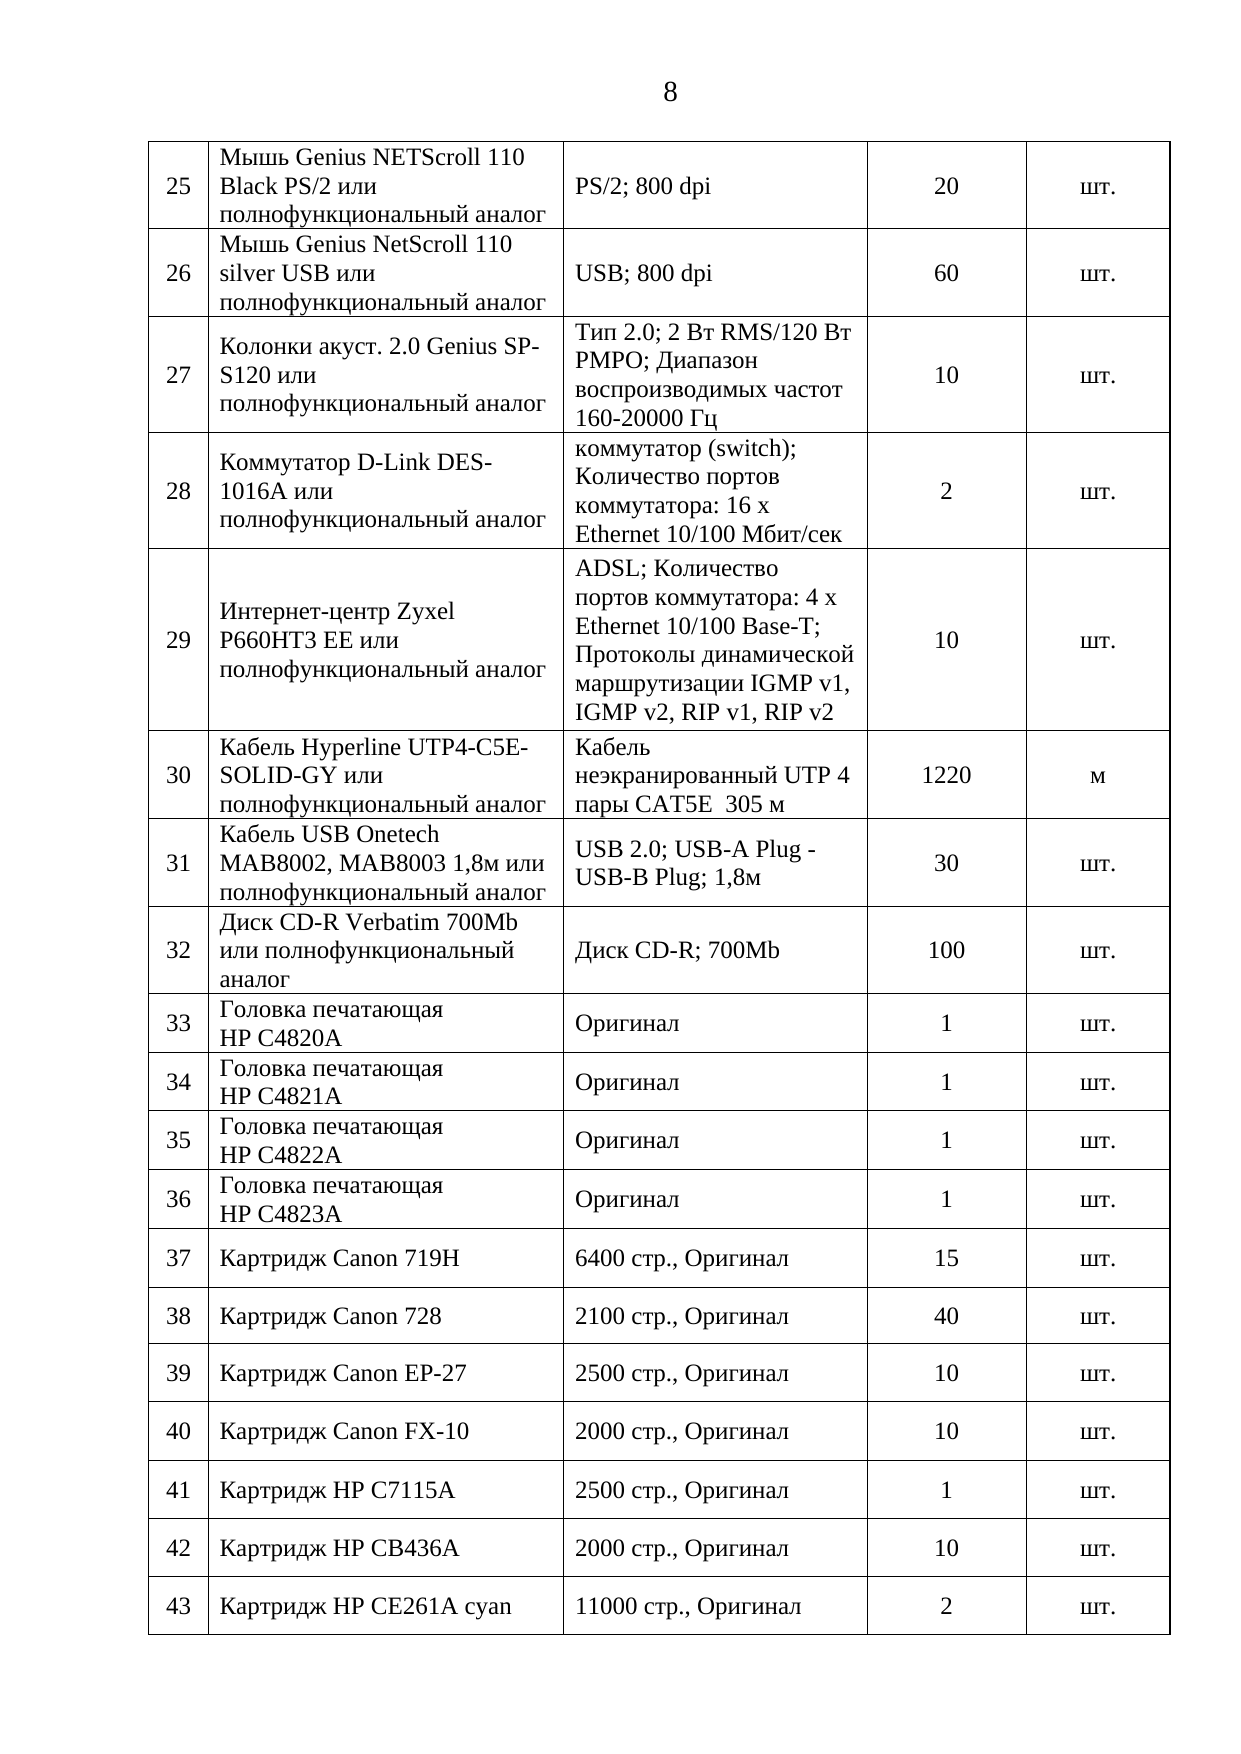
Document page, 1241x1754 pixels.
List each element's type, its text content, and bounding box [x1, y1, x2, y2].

table_cell 1 [868, 1053, 1026, 1110]
table_cell Оригинал [564, 994, 867, 1052]
table_cell 30 [868, 819, 1026, 906]
table_cell шт. [1027, 1402, 1169, 1460]
table_cell м [1027, 731, 1169, 818]
table_cell 10 [868, 317, 1026, 432]
table_cell шт. [1027, 1229, 1169, 1287]
table_cell 40 [868, 1288, 1026, 1343]
table_cell 38 [149, 1288, 208, 1343]
table_cell Головка печатающая HP C4820A [209, 994, 563, 1052]
table_cell 10 [868, 1519, 1026, 1576]
table_cell 1 [868, 1111, 1026, 1169]
table_cell Оригинал [564, 1053, 867, 1110]
table_cell Кабель Hyperline UTP4-C5E-SOLID-GY или полнофункциональный аналог [209, 731, 563, 818]
table_cell шт. [1027, 317, 1169, 432]
table_cell шт. [1027, 1519, 1169, 1576]
table_cell Картридж Canon EP-27 [209, 1344, 563, 1401]
table_cell Головка печатающая HP C4821A [209, 1053, 563, 1110]
table_cell 1 [868, 994, 1026, 1052]
table_cell Картридж HP C7115A [209, 1461, 563, 1518]
table_cell Коммутатор D-Link DES-1016A или полнофункциональный аналог [209, 433, 563, 548]
table_cell 31 [149, 819, 208, 906]
table_cell Тип 2.0; 2 Вт RMS/120 Вт PMPO; Диапазон воспроизводимых частот 160-20000 Гц [564, 317, 867, 432]
table_cell 60 [868, 229, 1026, 316]
table_cell 2100 стр., Оригинал [564, 1288, 867, 1343]
table_cell шт. [1027, 229, 1169, 316]
table_cell 34 [149, 1053, 208, 1110]
table_cell Головка печатающая HP C4823A [209, 1170, 563, 1228]
table_cell 26 [149, 229, 208, 316]
table_cell 30 [149, 731, 208, 818]
table_cell Картридж Canon FX-10 [209, 1402, 563, 1460]
table_cell Оригинал [564, 1170, 867, 1228]
table_cell 39 [149, 1344, 208, 1401]
table_cell шт. [1027, 433, 1169, 548]
table_cell 2 [868, 433, 1026, 548]
table_cell Головка печатающая HP C4822A [209, 1111, 563, 1169]
table_cell Оригинал [564, 1111, 867, 1169]
table_cell 27 [149, 317, 208, 432]
table_cell шт. [1027, 1288, 1169, 1343]
table_cell 2000 стр., Оригинал [564, 1519, 867, 1576]
table_cell 2500 стр., Оригинал [564, 1344, 867, 1401]
table_cell USB 2.0; USB-A Plug - USB-B Plug; 1,8м [564, 819, 867, 906]
table_cell Картридж HP CE261A cyan [209, 1577, 563, 1634]
table_cell 36 [149, 1170, 208, 1228]
table_cell 29 [149, 549, 208, 730]
table_cell 2 [868, 1577, 1026, 1634]
table_cell Картридж Canon 728 [209, 1288, 563, 1343]
table_cell ADSL; Количество портов коммутатора: 4 x Ethernet 10/100 Base-T; Протоколы динамической маршрутизации IGMP v1, IGMP v2, RIP v1, RIP v2 [564, 549, 867, 730]
table_cell Мышь Genius NetScroll 110 silver USB или полнофункциональный аналог [209, 229, 563, 316]
table_cell Картридж HP CB436A [209, 1519, 563, 1576]
table_cell шт. [1027, 1111, 1169, 1169]
table_cell 32 [149, 907, 208, 993]
table_cell шт. [1027, 994, 1169, 1052]
table_cell 33 [149, 994, 208, 1052]
table_cell 1220 [868, 731, 1026, 818]
table_cell 2500 стр., Оригинал [564, 1461, 867, 1518]
table_cell 100 [868, 907, 1026, 993]
table_cell Колонки акуст. 2.0 Genius SP-S120 или полнофункциональный аналог [209, 317, 563, 432]
table_cell Кабель неэкранированный UTP 4 пары CAT5E 305 м [564, 731, 867, 818]
table_cell 15 [868, 1229, 1026, 1287]
table_cell Диск CD-R Verbatim 700Mb или полнофункциональный аналог [209, 907, 563, 993]
table_cell шт. [1027, 142, 1169, 228]
table_cell 43 [149, 1577, 208, 1634]
table_cell 10 [868, 549, 1026, 730]
table_cell шт. [1027, 1053, 1169, 1110]
table_cell Картридж Canon 719H [209, 1229, 563, 1287]
table_cell шт. [1027, 1461, 1169, 1518]
table_cell 6400 стр., Оригинал [564, 1229, 867, 1287]
table_cell 10 [868, 1402, 1026, 1460]
table_cell 1 [868, 1461, 1026, 1518]
table_cell Мышь Genius NETScroll 110 Black PS/2 или полнофункциональный аналог [209, 142, 563, 228]
table_cell 25 [149, 142, 208, 228]
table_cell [564, 1577, 867, 1634]
table_cell Кабель USB Onetech MAB8002, MAB8003 1,8м или полнофункциональный аналог [209, 819, 563, 906]
table_cell 35 [149, 1111, 208, 1169]
table_cell Диск CD-R; 700Mb [564, 907, 867, 993]
table_cell шт. [1027, 549, 1169, 730]
table_cell 40 [149, 1402, 208, 1460]
table_cell Интернет-центр Zyxel P660HT3 EE или полнофункциональный аналог [209, 549, 563, 730]
table_cell шт. [1027, 1344, 1169, 1401]
table_cell 10 [868, 1344, 1026, 1401]
table_cell коммутатор (switch); Количество портов коммутатора: 16 x Ethernet 10/100 Мбит/сек [564, 433, 867, 548]
table_cell PS/2; 800 dpi [564, 142, 867, 228]
table_cell 37 [149, 1229, 208, 1287]
table_cell 20 [868, 142, 1026, 228]
table_cell шт. [1027, 1170, 1169, 1228]
table_cell 2000 стр., Оригинал [564, 1402, 867, 1460]
table_cell 28 [149, 433, 208, 548]
table_cell USB; 800 dpi [564, 229, 867, 316]
table_cell шт. [1027, 1577, 1169, 1634]
table_cell 41 [149, 1461, 208, 1518]
table_cell 42 [149, 1519, 208, 1576]
table_cell шт. [1027, 819, 1169, 906]
table_cell шт. [1027, 907, 1169, 993]
table_cell 1 [868, 1170, 1026, 1228]
